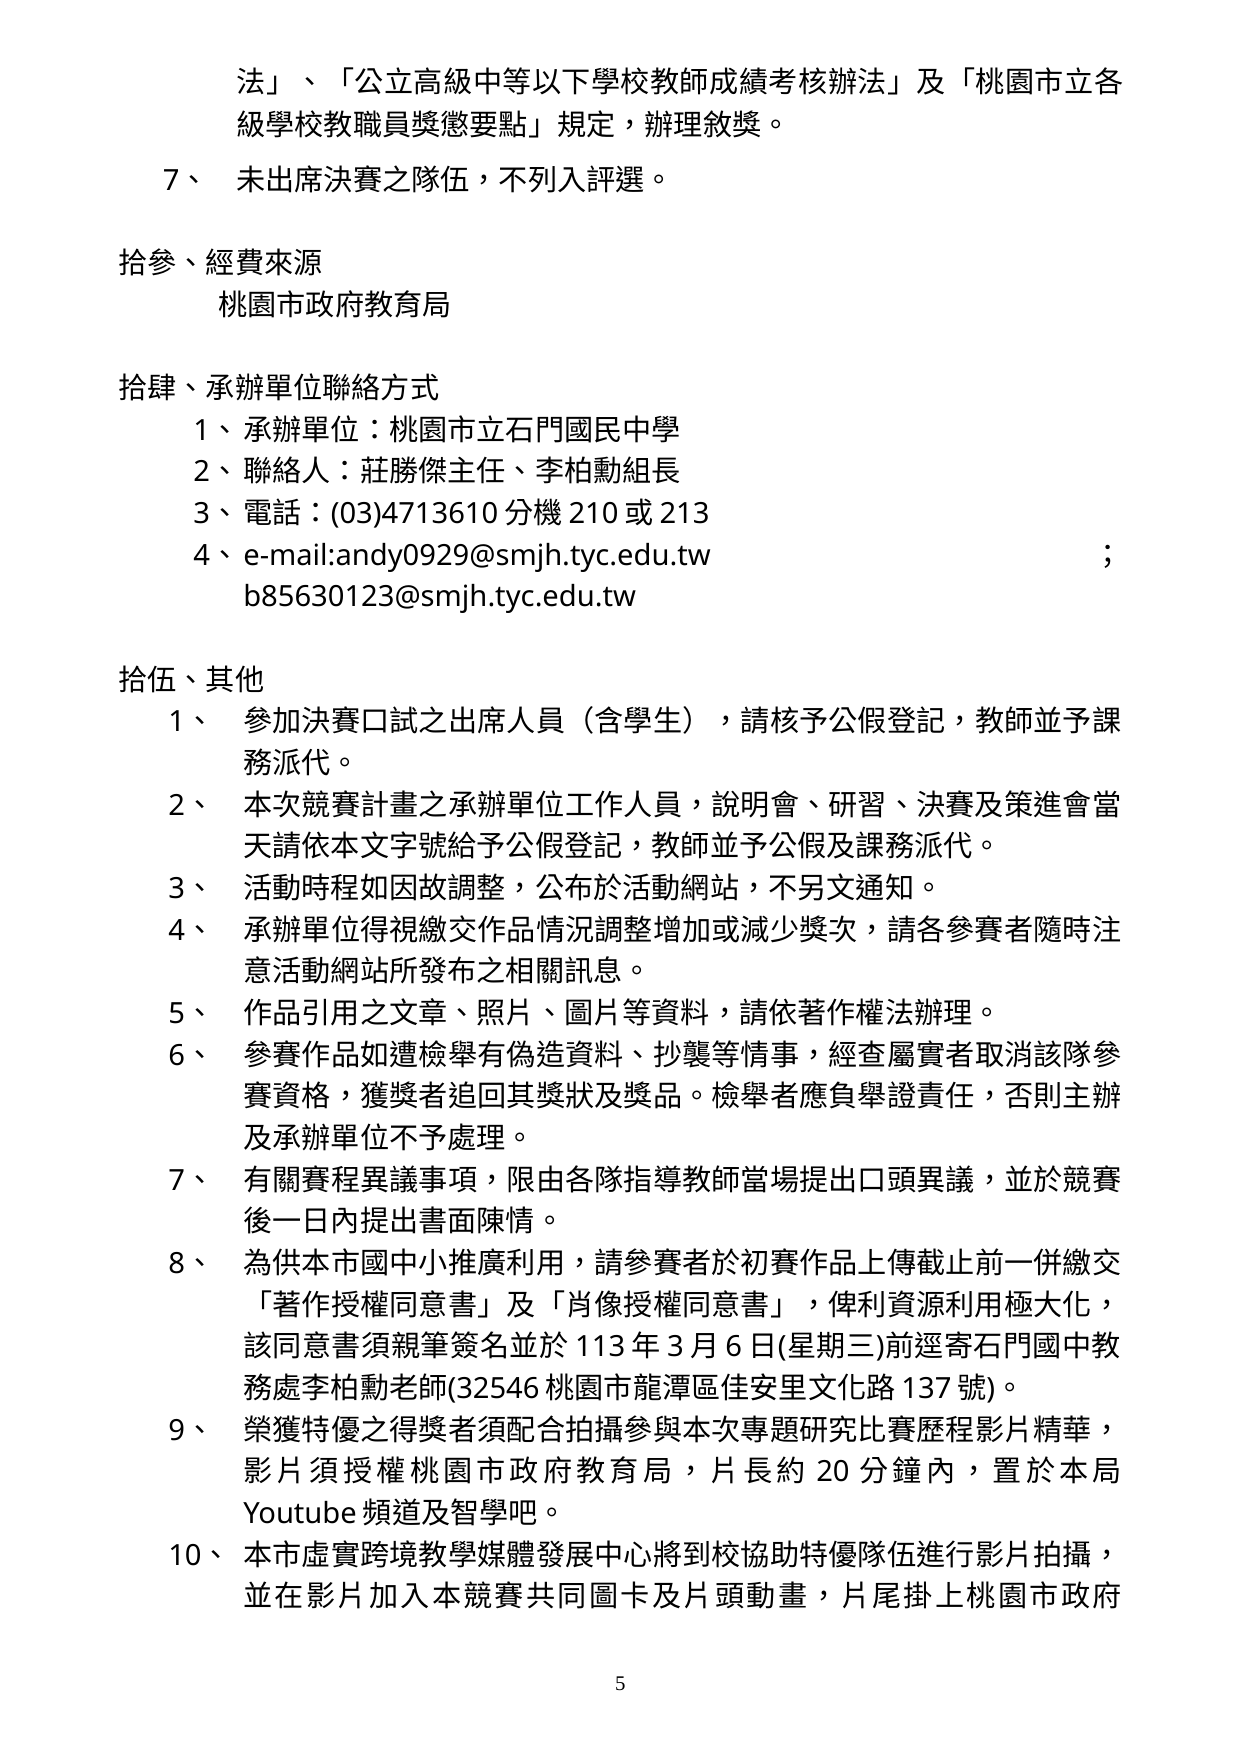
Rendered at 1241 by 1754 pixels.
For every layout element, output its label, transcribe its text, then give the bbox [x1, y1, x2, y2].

list 聯絡人：莊勝傑主任、李柏勳組長 [193, 448, 1122, 490]
text 桃園市政府教育局 [218, 282, 1122, 323]
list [163, 59, 1124, 144]
text 拾伍、其他 [118, 657, 1122, 698]
list e-mail:andy0929@smjh.tyc.edu.tw；b85630123@smjh.tyc.edu.tw [193, 532, 1122, 615]
list 作品引用之文章、照片、圖片等資料，請依著作權法辦理。 [168, 990, 1122, 1032]
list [168, 1532, 1122, 1615]
text 拾參、經費來源 [118, 240, 1122, 282]
list 榮獲特優之得獎者須配合拍攝參與本次專題研究比賽歷程影片精華，影片須授權桃園市政府教育局，片長約20分鐘內，置於本局Youtube頻道及智學吧。 [168, 1407, 1122, 1532]
list 為供本市國中小推廣利用，請參賽者於初賽作品上傳截止前一併繳交「著作授權同意書」及「肖像授權同意書」，俾利資源利用極大化，該同意書須親筆簽名並於113年3月6日(星期三)前逕寄石門國中教務處李柏勳老師(32546桃園市龍潭區佳安里文化路137號)。 [168, 1240, 1122, 1407]
list 本次競賽計畫之承辦單位工作人員，說明會、研習、決賽及策進會當天請依本文字號給予公假登記，教師並予公假及課務派代。 [168, 782, 1122, 865]
list 承辦單位得視繳交作品情況調整增加或減少獎次，請各參賽者隨時注意活動網站所發布之相關訊息。 [168, 907, 1122, 990]
list 電話：(03)4713610分機210或213 [193, 490, 1122, 532]
list 未出席決賽之隊伍，不列入評選。 [163, 156, 1124, 198]
list 參加決賽口試之出席人員（含學生），請核予公假登記，教師並予課務派代。 [168, 698, 1122, 782]
list 承辦單位：桃園市立石門國民中學 [193, 407, 1122, 448]
list 活動時程如因故調整，公布於活動網站，不另文通知。 [168, 865, 1122, 907]
text 拾肆、承辦單位聯絡方式 [118, 365, 1122, 407]
list 有關賽程異議事項，限由各隊指導教師當場提出口頭異議，並於競賽後一日內提出書面陳情。 [168, 1157, 1122, 1240]
list 參賽作品如遭檢舉有偽造資料、抄襲等情事，經查屬實者取消該隊參賽資格，獲獎者追回其獎狀及獎品。檢舉者應負舉證責任，否則主辦及承辦單位不予處理。 [168, 1032, 1122, 1157]
